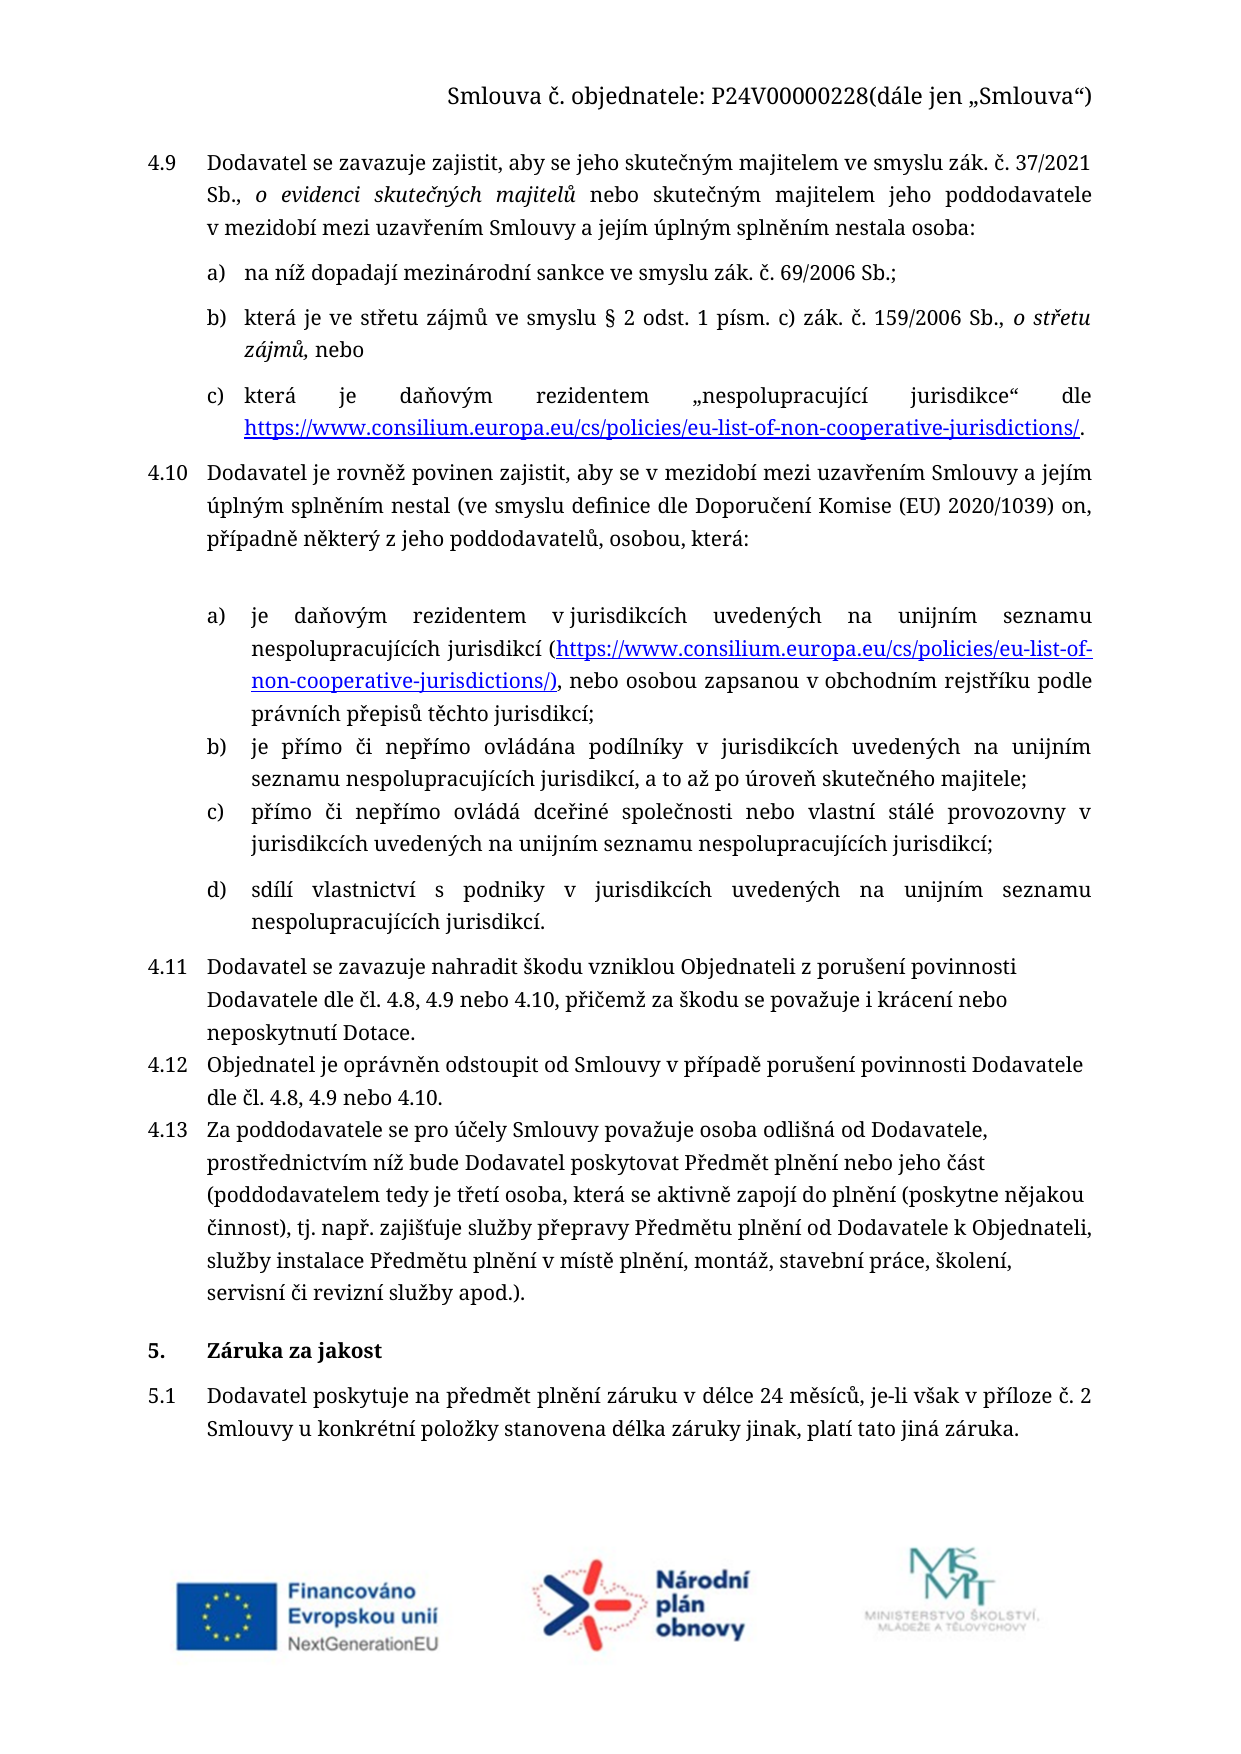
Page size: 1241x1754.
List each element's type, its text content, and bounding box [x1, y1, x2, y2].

list Dodavatel se zavazuje nahradit škodu vzniklou Objednateli z porušení povinnosti Dodavatele dle čl. 4.8, 4.9 nebo 4.10, přičemž za škodu se považuje i krácení nebo neposkytnutí Dotace. [148, 952, 1093, 1046]
list Dodavatel se zavazuje zajistit, aby se jeho skutečným majitelem ve smyslu zák. č. 37/2021 Sb., o evidenci skutečných majitelů nebo skutečným majitelem jeho poddodavatele v mezidobí mezi uzavřením Smlouvy a jejím úplným splněním nestala osoba: [148, 148, 1093, 241]
list která je daňovým rezidentem „nespolupracující jurisdikce“ dle https://www.consilium.europa.eu/cs/policies/eu-list-of-non-cooperative-jurisdictions/. [207, 381, 1093, 442]
list na níž dopadají mezinárodní sankce ve smyslu zák. č. 69/2006 Sb.; [207, 258, 1093, 286]
list Objednatel je oprávněn odstoupit od Smlouvy v případě porušení povinnosti Dodavatele dle čl. 4.8, 4.9 nebo 4.10. [148, 1050, 1093, 1111]
list sdílí vlastnictví s podniky v jurisdikcích uvedených na unijním seznamu nespolupracujících jurisdikcí. [207, 875, 1093, 936]
picture [147, 1500, 1093, 1678]
list je daňovým rezidentem v jurisdikcích uvedených na unijním seznamu nespolupracujících jurisdikcí (https://www.consilium.europa.eu/cs/policies/eu-list-of-non-cooperative-jurisdictions/), nebo osobou zapsanou v obchodním rejstříku podle právních přepisů těchto jurisdikcí; [207, 601, 1093, 728]
list Dodavatel poskytuje na předmět plnění záruku v délce 24 měsíců, je-li však v příloze č. 2 Smlouvy u konkrétní položky stanovena délka záruky jinak, platí tato jiná záruka. [148, 1381, 1093, 1442]
list Dodavatel je rovněž povinen zajistit, aby se v mezidobí mezi uzavřením Smlouvy a jejím úplným splněním nestal (ve smyslu definice dle Doporučení Komise (EU) 2020/1039) on, případně některý z jeho poddodavatelů, osobou, která: [148, 458, 1093, 552]
list Záruka za jakost [148, 1336, 1093, 1364]
list která je ve střetu zájmů ve smyslu § 2 odst. 1 písm. c) zák. č. 159/2006 Sb., o střetu zájmů, nebo [207, 303, 1093, 364]
list Za poddodavatele se pro účely Smlouvy považuje osoba odlišná od Dodavatele, prostřednictvím níž bude Dodavatel poskytovat Předmět plnění nebo jeho část (poddodavatelem tedy je třetí osoba, která se aktivně zapojí do plnění (poskytne nějakou činnost), tj. např. zajišťuje služby přepravy Předmětu plnění od Dodavatele k Objednateli, služby instalace Předmětu plnění v místě plnění, montáž, stavební práce, školení, servisní či revizní služby apod.). [148, 1115, 1093, 1307]
list je přímo či nepřímo ovládána podílníky v jurisdikcích uvedených na unijním seznamu nespolupracujících jurisdikcí, a to až po úroveň skutečného majitele; [207, 732, 1093, 793]
list přímo či nepřímo ovládá dceřiné společnosti nebo vlastní stálé provozovny v jurisdikcích uvedených na unijním seznamu nespolupracujících jurisdikcí; [207, 797, 1093, 858]
